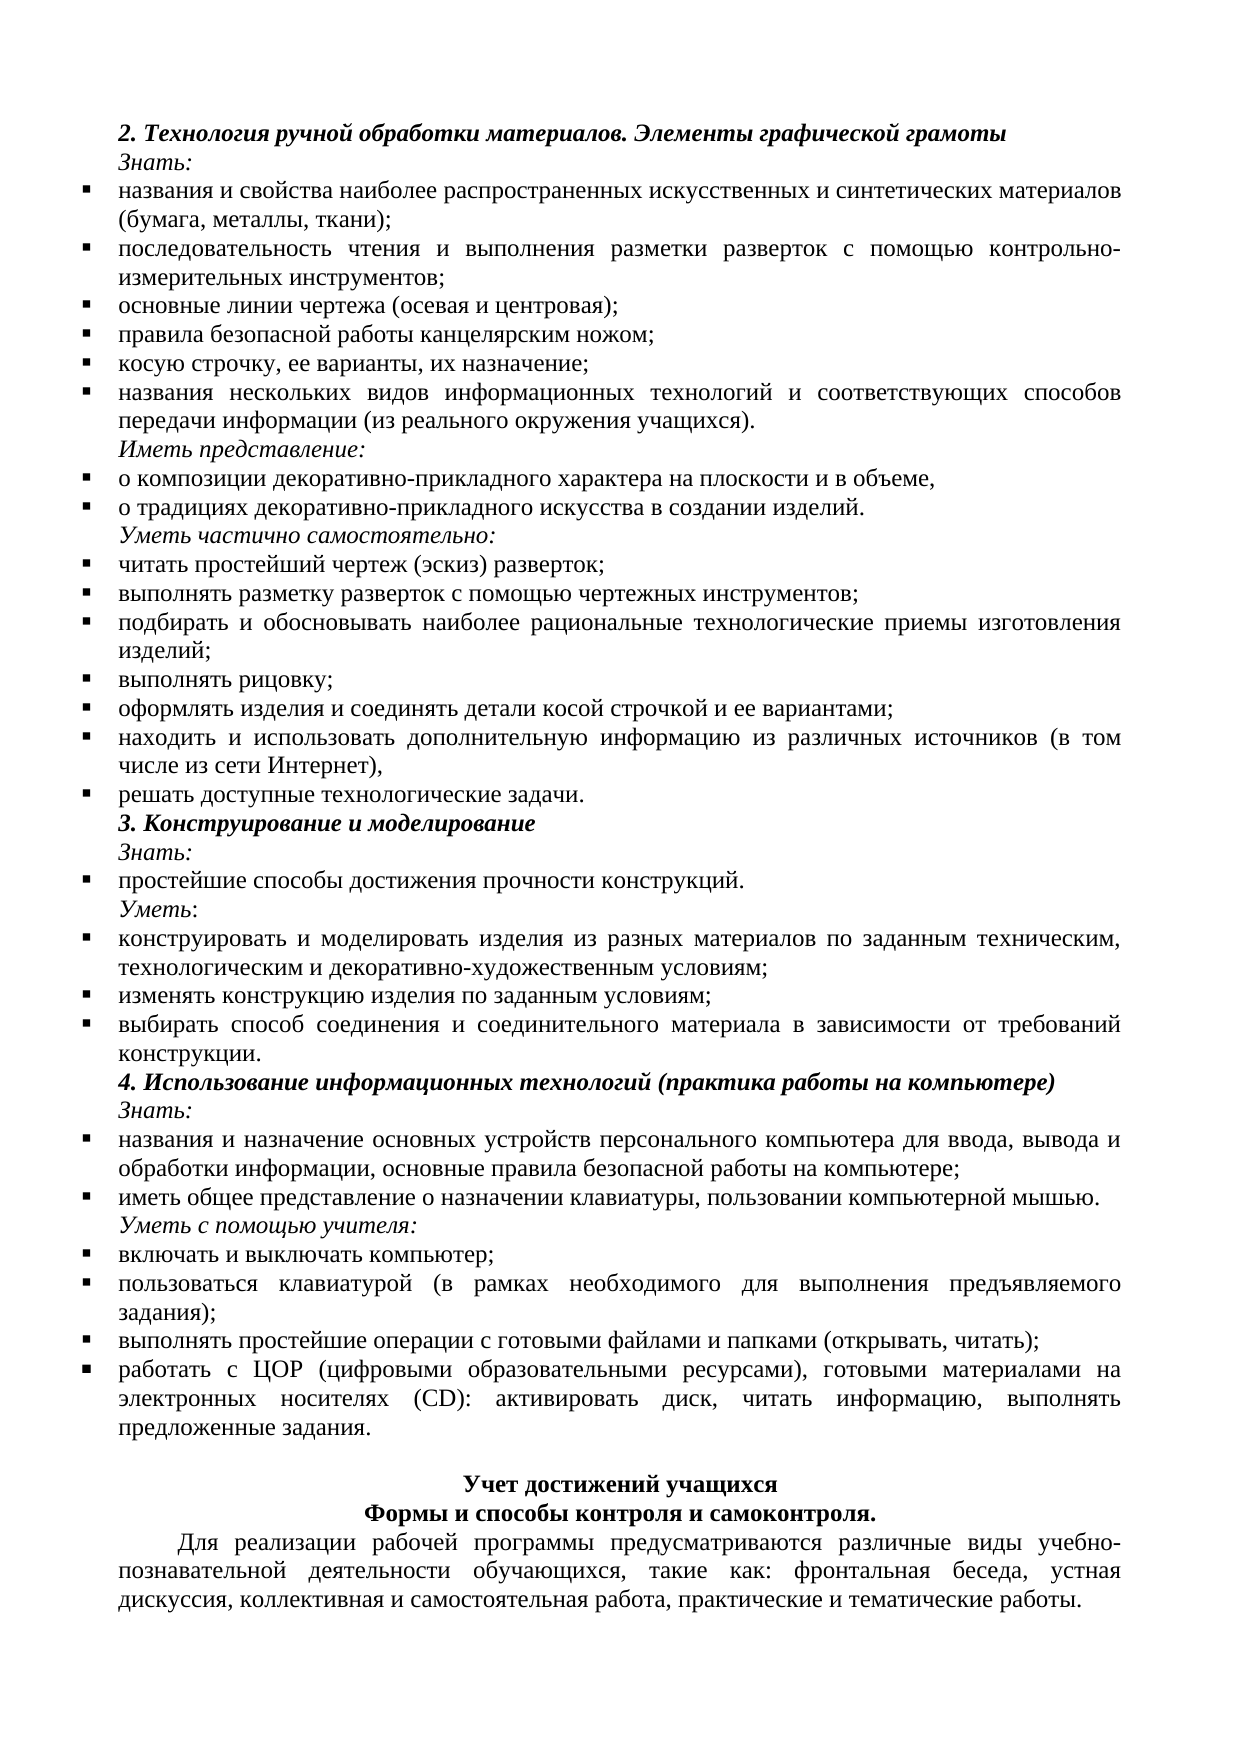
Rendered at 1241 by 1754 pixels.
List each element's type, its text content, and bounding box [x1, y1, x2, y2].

list правила безопасной работы канцелярским ножом; [81, 319, 1122, 348]
text Уметь частично самостоятельно: [118, 521, 1122, 549]
list находить и использовать дополнительную информацию из различных источников (в том числе из сети Интернет), [81, 722, 1122, 779]
list выполнять простейшие операции с готовыми файлами и папками (открывать, читать); [81, 1326, 1122, 1354]
list изменять конструкцию изделия по заданным условиям; [81, 981, 1122, 1009]
list названия нескольких видов информационных технологий и соответствующих способов передачи информации (из реального окружения учащихся). [81, 377, 1122, 434]
text Учет достижений учащихся [118, 1469, 1122, 1498]
list работать с ЦОР (цифровыми образовательными ресурсами), готовыми материалами на электронных носителях (CD): активировать диск, читать информацию, выполнять предложенные задания. [81, 1354, 1122, 1441]
list пользоваться клавиатурой (в рамках необходимого для выполнения предъявляемого задания); [81, 1268, 1122, 1326]
text Знать: [118, 1096, 1122, 1124]
list иметь общее представление о назначении клавиатуры, пользовании компьютерной мышью. [81, 1182, 1122, 1211]
text Иметь представление: [118, 434, 1122, 463]
text 4. Использование информационных технологий (практика работы на компьютере) [118, 1067, 1122, 1096]
list выбирать способ соединения и соединительного материала в зависимости от требований конструкции. [81, 1009, 1122, 1067]
list выполнять разметку разверток с помощью чертежных инструментов; [81, 578, 1122, 607]
text 3. Конструирование и моделирование [118, 808, 1122, 837]
text 2. Технология ручной обработки материалов. Элементы графической грамоты [118, 118, 1122, 147]
list подбирать и обосновывать наиболее рациональные технологические приемы изготовления изделий; [81, 607, 1122, 664]
list о традициях декоративно-прикладного искусства в создании изделий. [81, 492, 1122, 521]
text Формы и способы контроля и самоконтроля. [118, 1498, 1122, 1527]
text Уметь с помощью учителя: [118, 1211, 1122, 1239]
list включать и выключать компьютер; [81, 1239, 1122, 1268]
list простейшие способы достижения прочности конструкций. [81, 866, 1122, 894]
list последовательность чтения и выполнения разметки разверток с помощью контрольно-измерительных инструментов; [81, 233, 1122, 291]
text Уметь: [118, 894, 1122, 923]
list основные линии чертежа (осевая и центровая); [81, 291, 1122, 319]
list косую строчку, ее варианты, их назначение; [81, 348, 1122, 377]
list читать простейший чертеж (эскиз) разверток; [81, 549, 1122, 578]
list названия и свойства наиболее распространенных искусственных и синтетических материалов (бумага, металлы, ткани); [81, 176, 1122, 233]
list решать доступные технологические задачи. [81, 779, 1122, 808]
list выполнять рицовку; [81, 664, 1122, 693]
list о композиции декоративно-прикладного характера на плоскости и в объеме, [81, 463, 1122, 492]
text Знать: [118, 147, 1122, 176]
text Для реализации рабочей программы предусматриваются различные виды учебно-познавательной деятельности обучающихся, такие как: фронтальная беседа, устная дискуссия, коллективная и самостоятельная работа, практические и тематические работы. [118, 1527, 1122, 1613]
list названия и назначение основных устройств персонального компьютера для ввода, вывода и обработки информации, основные правила безопасной работы на компьютере; [81, 1124, 1122, 1182]
list оформлять изделия и соединять детали косой строчкой и ее вариантами; [81, 693, 1122, 722]
text Знать: [118, 837, 1122, 866]
list конструировать и моделировать изделия из разных материалов по заданным техническим, технологическим и декоративно-художественным условиям; [81, 923, 1122, 981]
